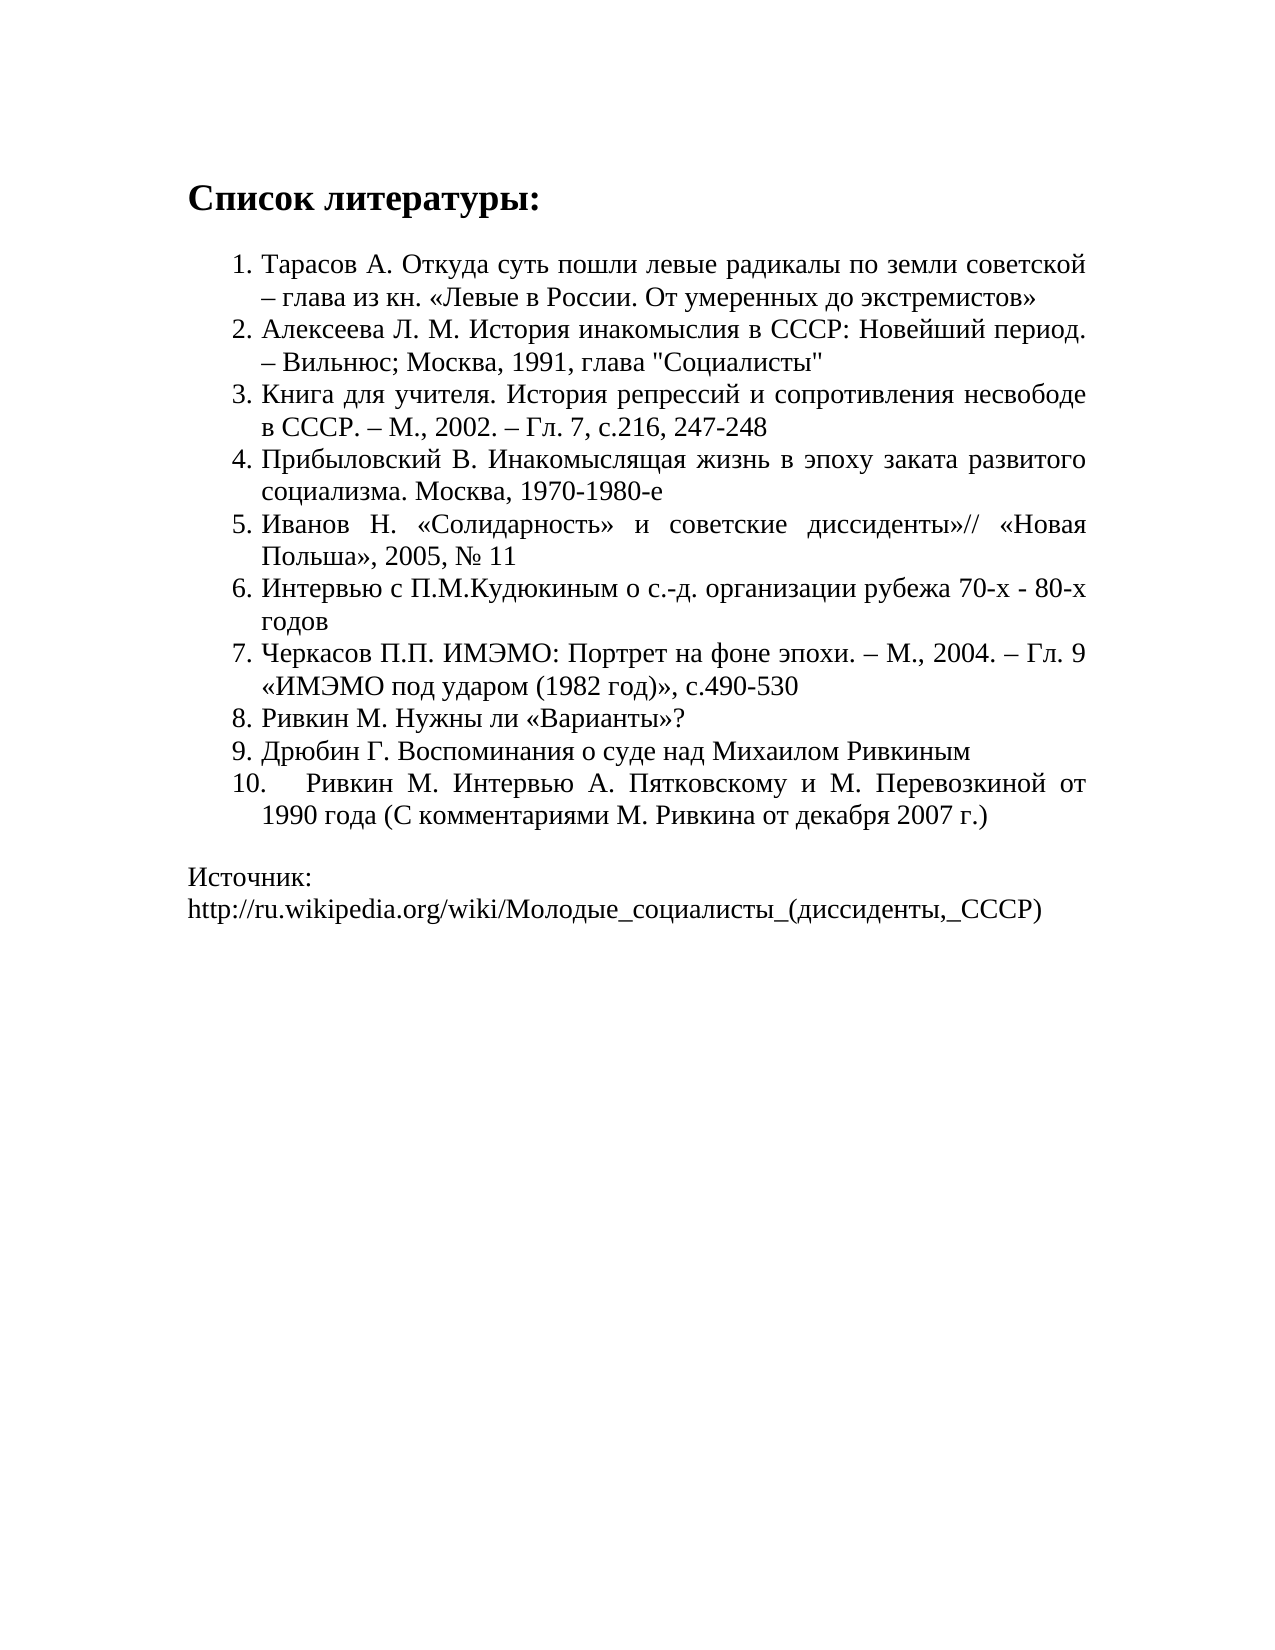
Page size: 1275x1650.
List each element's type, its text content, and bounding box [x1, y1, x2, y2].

list Книга для учителя. История репрессий и сопротивления несвободе в СССР. – М., 2002. – Гл. 7, с.216, 247-248 [232, 377, 1087, 442]
list Прибыловский В. Инакомыслящая жизнь в эпоху заката развитого социализма. Москва, 1970-1980-е [232, 442, 1087, 507]
list Тарасов А. Откуда суть пошли левые радикалы по земли советской – глава из кн. «Левые в России. От умеренных до экстремистов» [232, 248, 1087, 312]
list Дрюбин Г. Воспоминания о суде над Михаилом Ривкиным [232, 733, 1087, 766]
list Ривкин М. Нужны ли «Варианты»? [232, 701, 1087, 733]
list Иванов Н. «Солидарность» и советские диссиденты»// «Новая Польша», 2005, № 11 [232, 507, 1087, 572]
text Источник: http://ru.wikipedia.org/wiki/Молодые_социалисты_(диссиденты,_СССР) [187, 860, 1087, 925]
list Интервью с П.М.Кудюкиным о с.-д. организации рубежа 70-х - 80-х годов [232, 572, 1087, 636]
list Алексеева Л. М. История инакомыслия в СССР: Новейший период. – Вильнюс; Москва, 1991, глава "Социалисты" [232, 312, 1087, 377]
list Список литературы: [187, 175, 1087, 218]
list Ривкин М. Интервью А. Пятковскому и М. Перевозкиной от 1990 года (С комментариями М. Ривкина от декабря 2007 г.) [232, 766, 1087, 831]
list Черкасов П.П. ИМЭМО: Портрет на фоне эпохи. – М., 2004. – Гл. 9 «ИМЭМО под ударом (1982 год)», с.490-530 [232, 636, 1087, 701]
